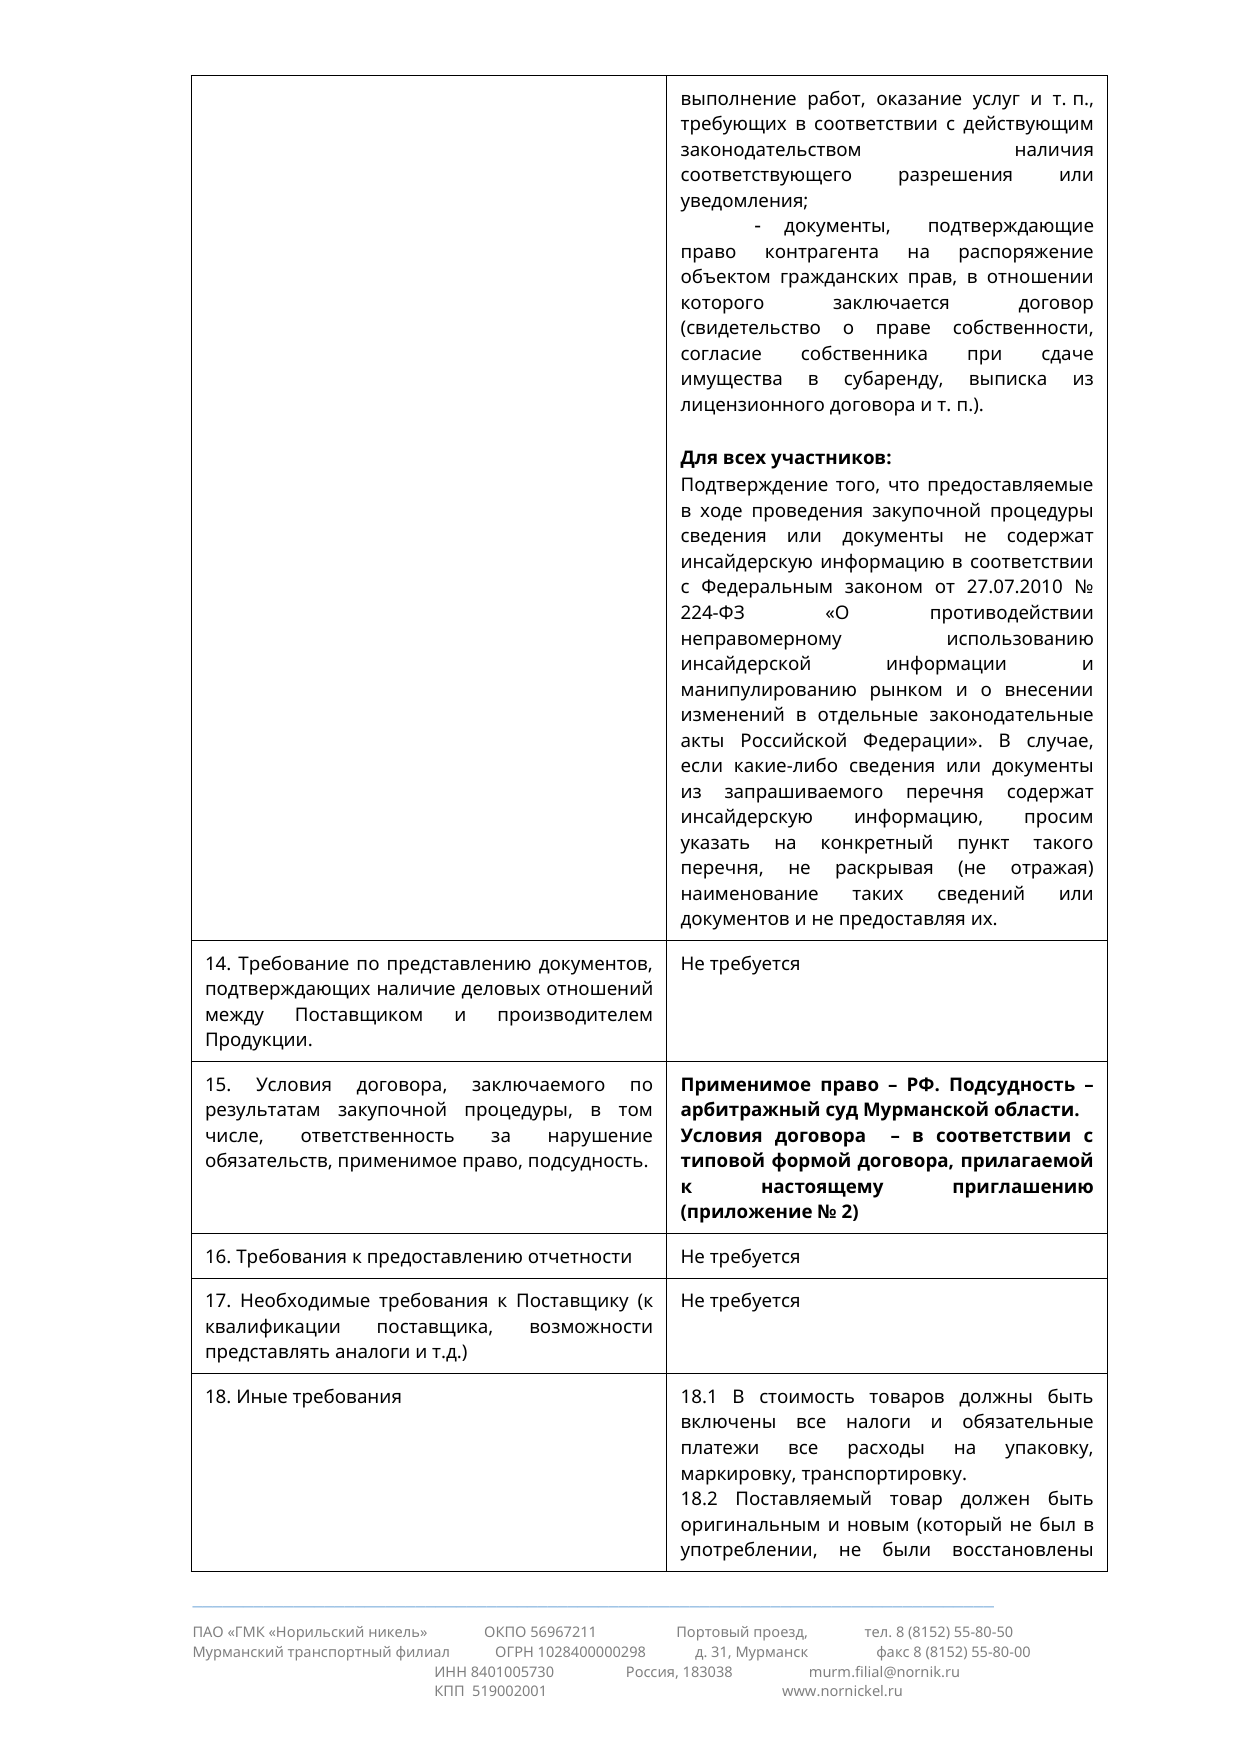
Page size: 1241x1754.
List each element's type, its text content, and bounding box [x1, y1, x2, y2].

table_cell 15. Условия договора, заключаемого по результатам закупочной процедуры, в том числе, ответственность за нарушение обязательств, применимое право, подсудность. [192, 1062, 666, 1233]
table_cell Не требуется [667, 1234, 1107, 1278]
table_cell 17. Необходимые требования к Поставщику (к квалификации поставщика, возможности представлять аналоги и т.д.) [192, 1279, 666, 1373]
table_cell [667, 76, 1107, 940]
table_cell Не требуется [667, 941, 1107, 1061]
table_cell Применимое право – РФ. Подсудность – арбитражный суд Мурманской области. Условия договора – в соответствии с типовой формой договора, прилагаемой к настоящему приглашению (приложение № 2) [667, 1062, 1107, 1233]
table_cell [667, 1374, 1107, 1571]
table_cell 18. Иные требования [192, 1374, 666, 1571]
table_cell Не требуется [667, 1279, 1107, 1373]
table_cell 16. Требования к предоставлению отчетности [192, 1234, 666, 1278]
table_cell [192, 76, 666, 940]
table_cell 14. Требование по представлению документов, подтверждающих наличие деловых отношений между Поставщиком и производителем Продукции. [192, 941, 666, 1061]
